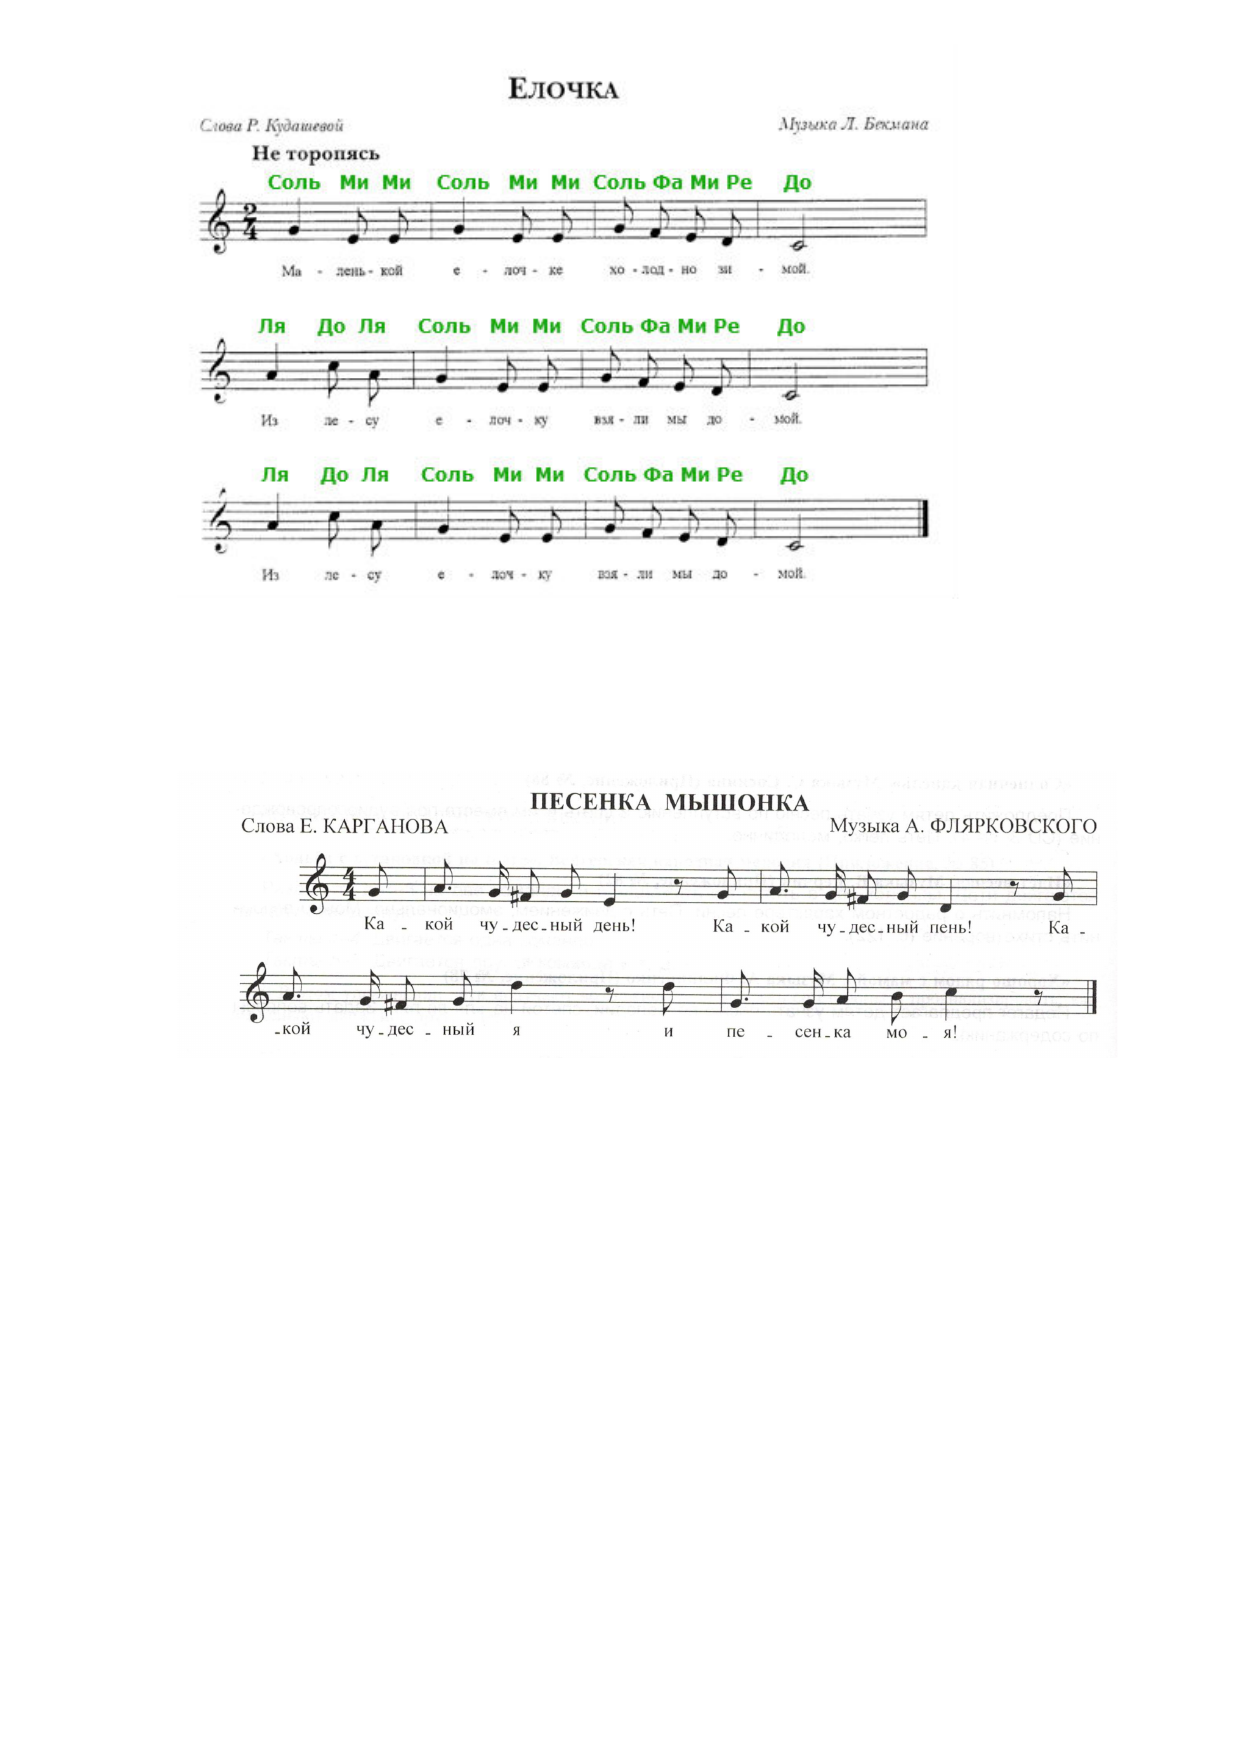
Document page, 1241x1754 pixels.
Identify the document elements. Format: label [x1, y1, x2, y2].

picture [177, 44, 959, 599]
picture [177, 771, 1118, 1058]
